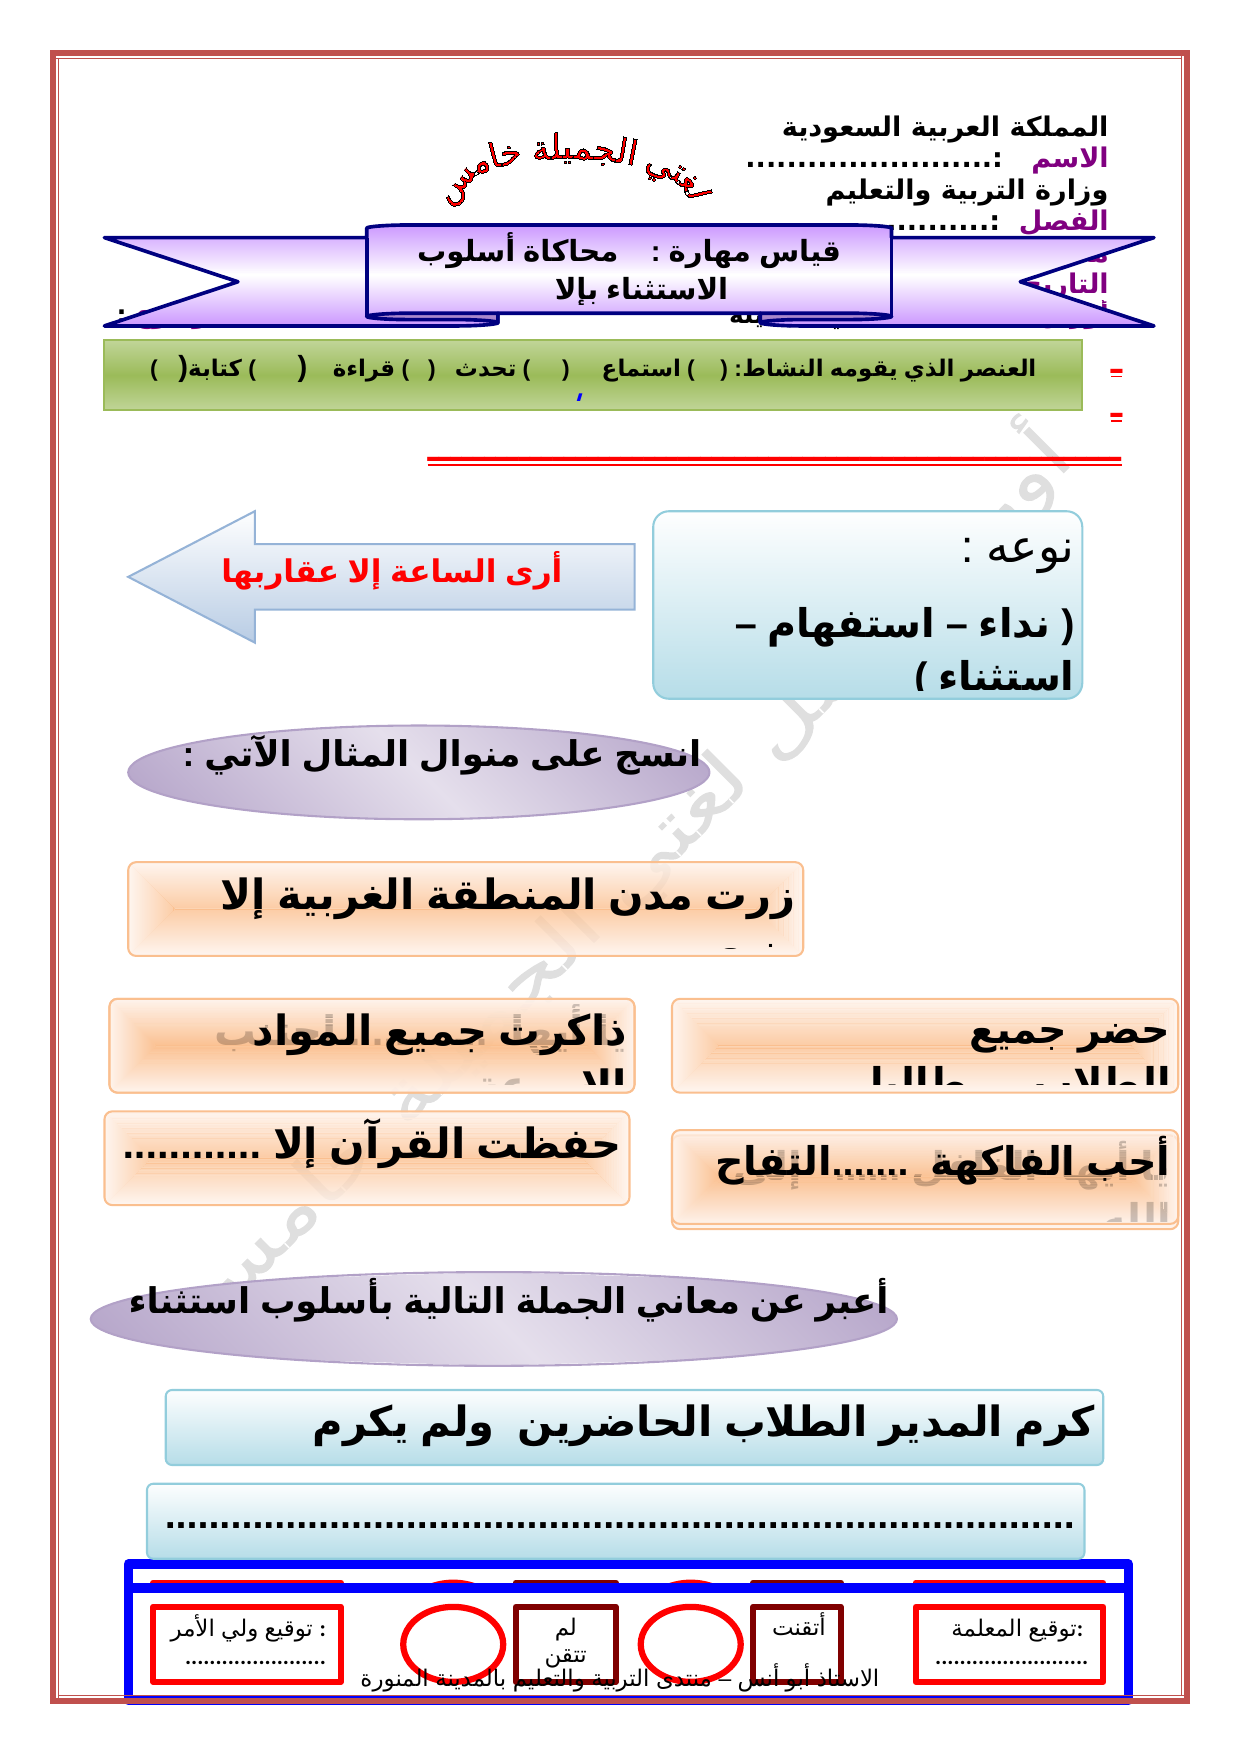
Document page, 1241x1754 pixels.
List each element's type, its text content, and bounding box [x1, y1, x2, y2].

text ـــــــــــــــــــــــــــــــــــــــــــــــــــــــــــــــــــــــــــــــــــــــــــــــــــــــــــــــــــــــــــــــــــــــــــــــــــــــ [118, 337, 1122, 469]
